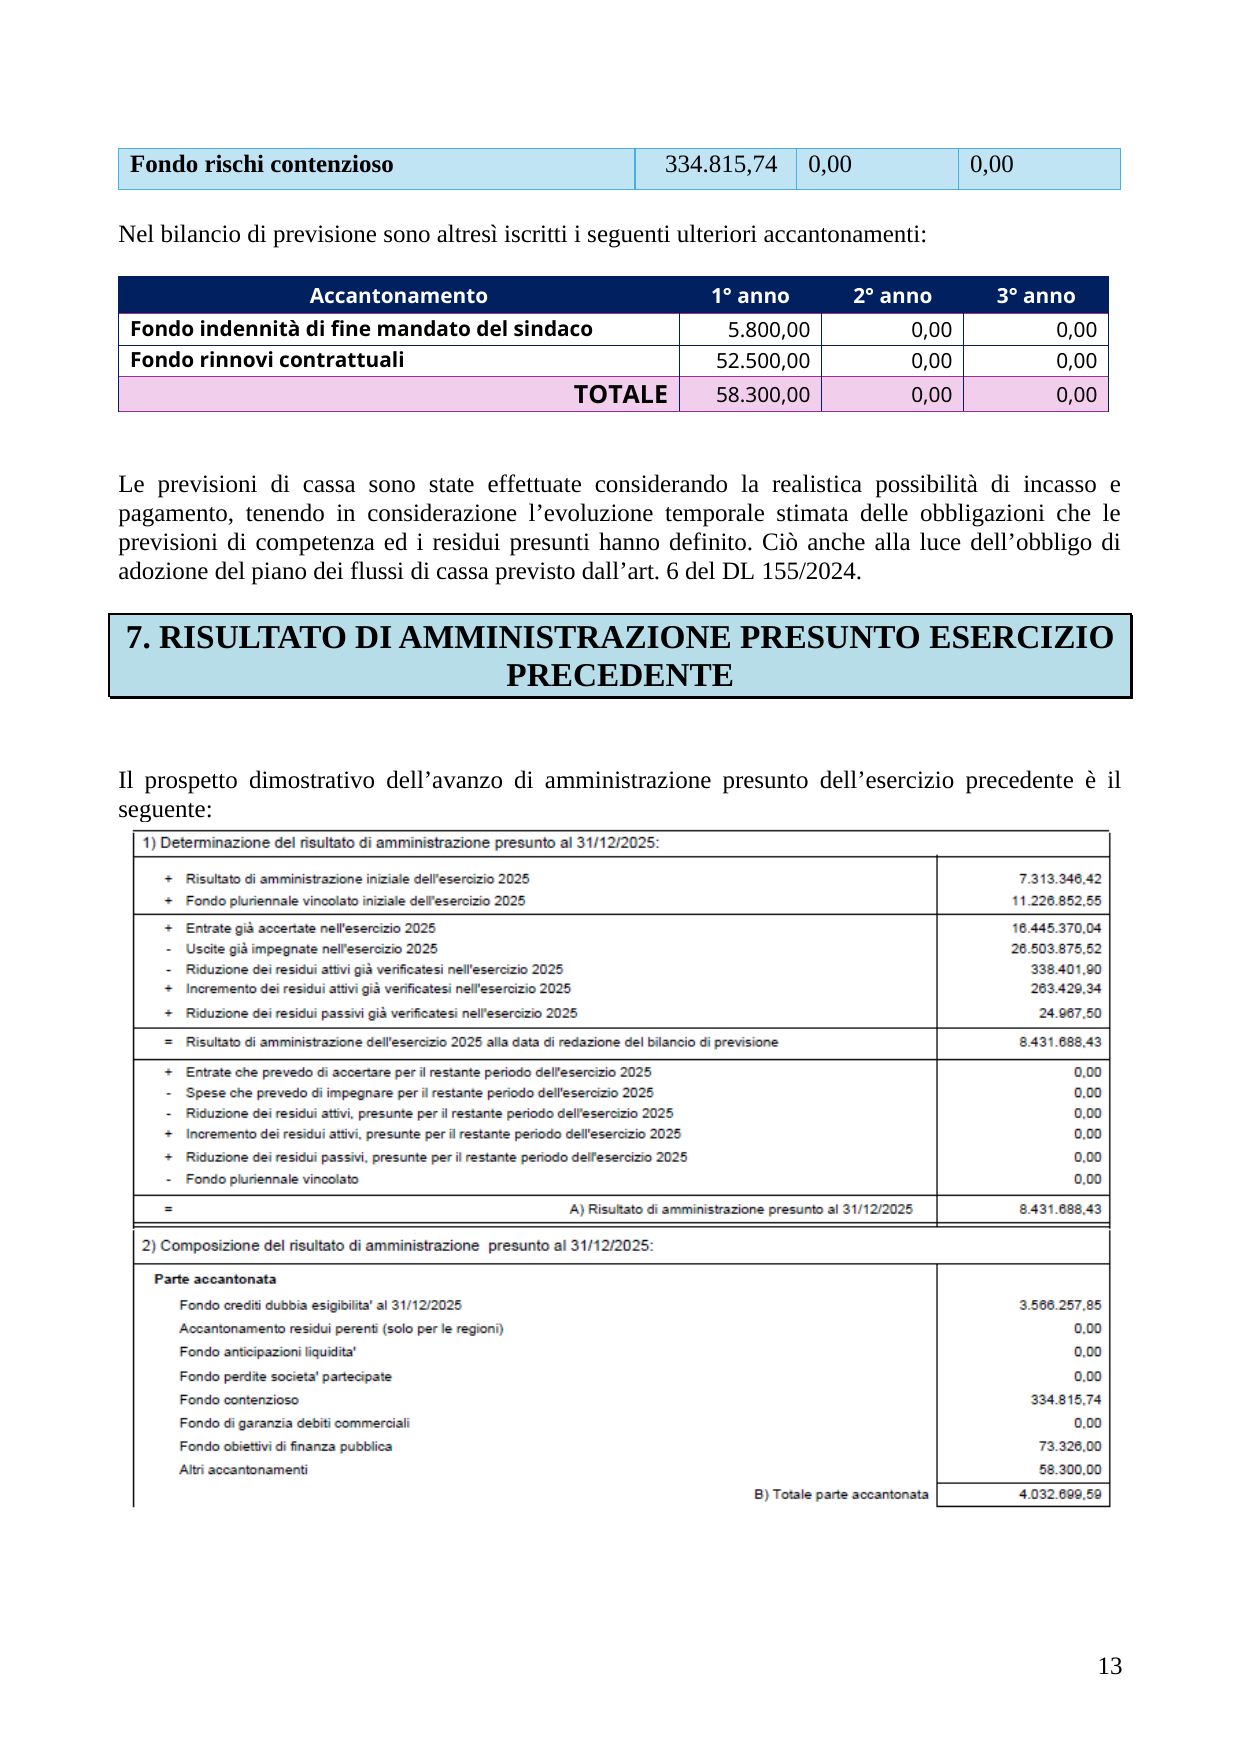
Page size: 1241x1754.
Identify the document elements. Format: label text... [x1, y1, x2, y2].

table_header 1° anno [680, 277, 821, 313]
table_cell 0,00 [964, 346, 1108, 376]
table_header Accantonamento [119, 277, 679, 313]
table_cell 0,00 [964, 314, 1108, 344]
table_cell 52.500,00 [680, 346, 821, 376]
table_cell 0,00 [822, 377, 963, 411]
table_cell TOTALE [119, 377, 679, 411]
text Nel bilancio di previsione sono altresì iscritti i seguenti ulteriori accantonamenti: [118, 219, 1122, 247]
text Il prospetto dimostrativo dell’avanzo di amministrazione presunto dell’esercizio precedente è il seguente: [118, 765, 1122, 822]
table_cell 0,00 [959, 149, 1120, 189]
table_cell 334.815,74 [636, 149, 796, 189]
table_cell Fondo indennità di fine mandato del sindaco [119, 314, 679, 344]
text Le previsioni di cassa sono state effettuate considerando la realistica possibilità di incasso e pagamento, tenendo in considerazione l’evoluzione temporale stimata delle obbligazioni che le previsioni di competenza ed i residui presunti hanno definito. Ciò anche alla luce dell’obbligo di adozione del piano dei flussi di cassa previsto dall’art. 6 del DL 155/2024. [118, 469, 1122, 584]
table_header 3° anno [964, 277, 1108, 313]
table_cell 0,00 [822, 346, 963, 376]
table_cell 5.800,00 [680, 314, 821, 344]
table_cell 0,00 [822, 314, 963, 344]
picture [118, 822, 1123, 1521]
subtitle 7. RISULTATO DI AMMINISTRAZIONE PRESUNTO ESERCIZIO PRECEDENTE [110, 615, 1130, 696]
table_cell 0,00 [797, 149, 958, 189]
table_cell Fondo rischi contenzioso [119, 149, 634, 189]
table_cell 0,00 [964, 377, 1108, 411]
table_cell Fondo rinnovi contrattuali [119, 346, 679, 376]
table_cell 58.300,00 [680, 377, 821, 411]
table_header 2° anno [822, 277, 963, 313]
